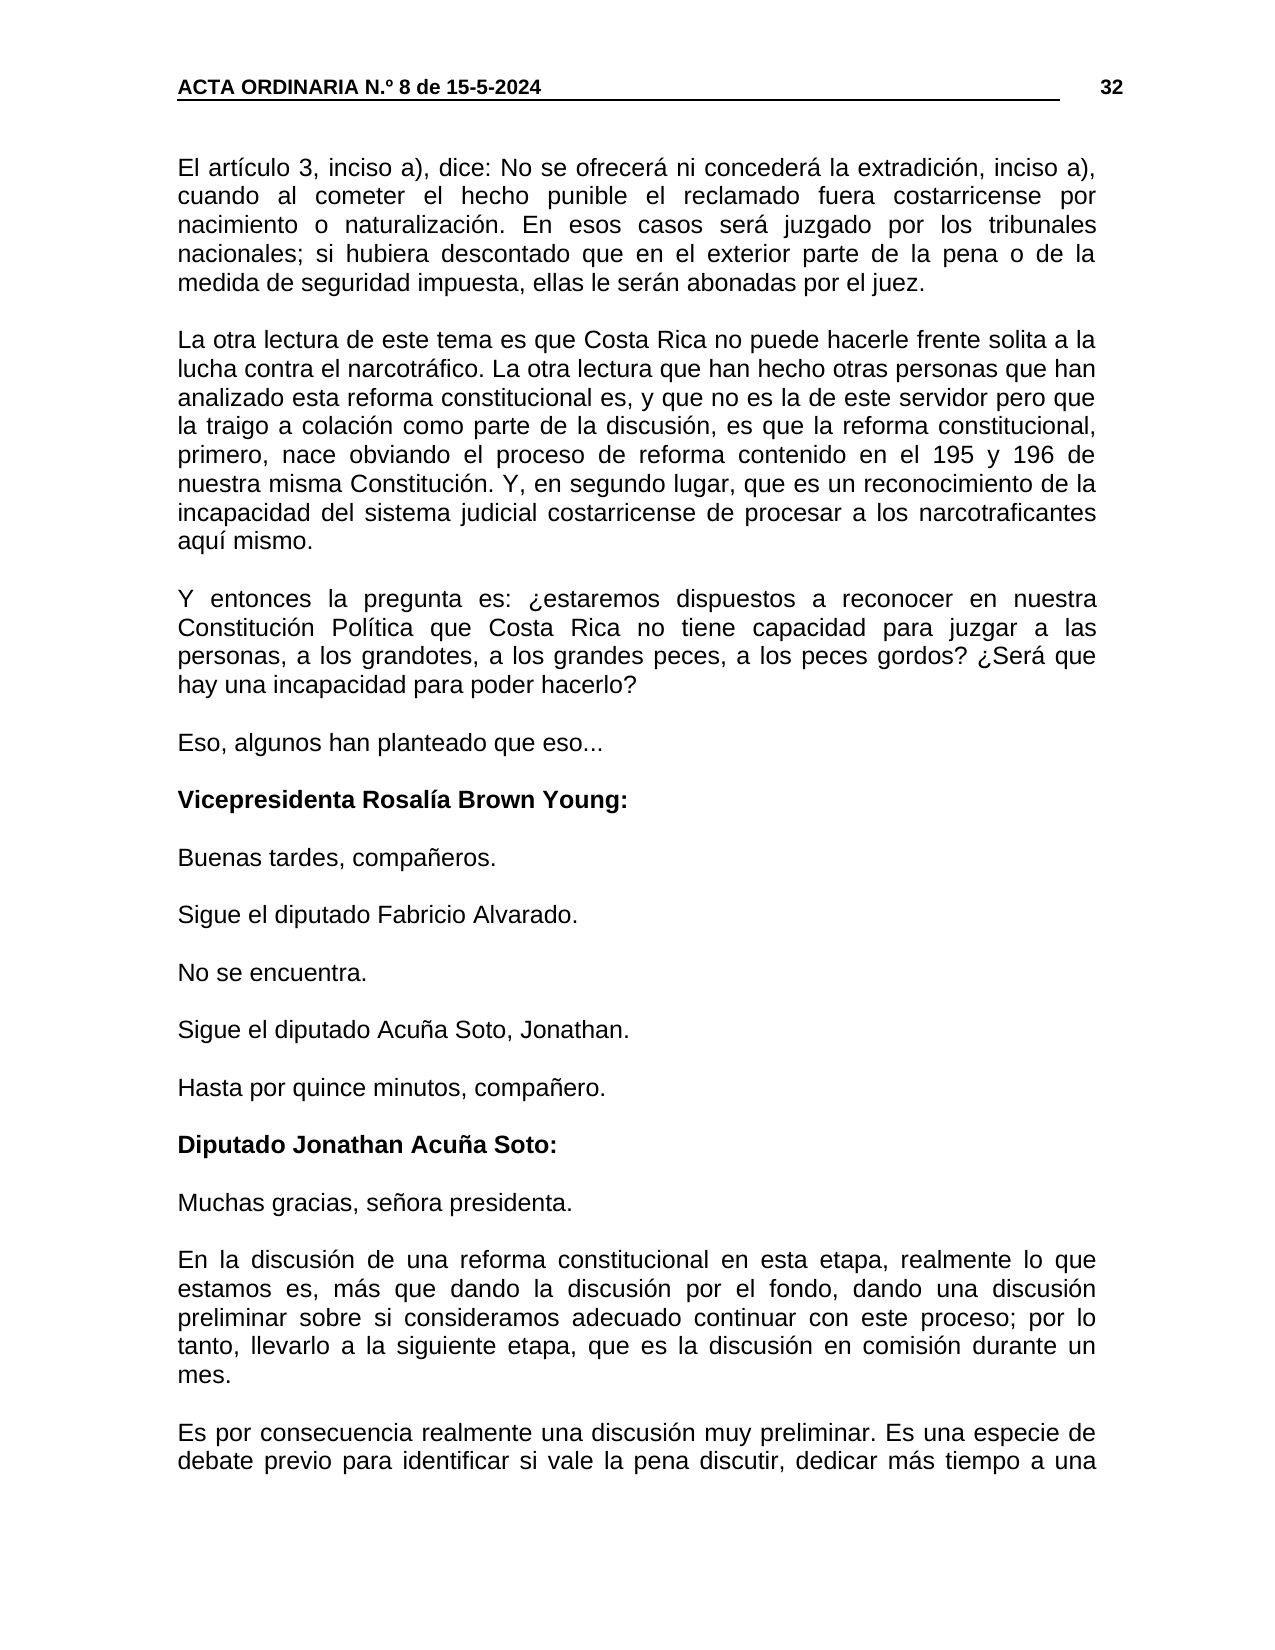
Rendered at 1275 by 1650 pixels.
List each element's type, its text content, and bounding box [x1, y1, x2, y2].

text Buenas tardes, compañeros. [177, 843, 1098, 871]
text El artículo 3, inciso a), dice: No se ofrecerá ni concederá la extradición, inciso a), cuando al cometer el hecho punible el reclamado fuera costarricense por nacimiento o naturalización. En esos casos será juzgado por los tribunales nacionales; si hubiera descontado que en el exterior parte de la pena o de la medida de seguridad impuesta, ellas le serán abonadas por el juez. [177, 153, 1098, 296]
text Diputado Jonathan Acuña Soto: [177, 1130, 1098, 1159]
text Sigue el diputado Fabricio Alvarado. [177, 900, 1098, 929]
text Hasta por quince minutos, compañero. [177, 1073, 1098, 1101]
text Sigue el diputado Acuña Soto, Jonathan. [177, 1015, 1098, 1044]
text Eso, algunos han planteado que eso... [177, 728, 1098, 756]
text Vicepresidenta Rosalía Brown Young: [177, 785, 1098, 814]
text La otra lectura de este tema es que Costa Rica no puede hacerle frente solita a la lucha contra el narcotráfico. La otra lectura que han hecho otras personas que han analizado esta reforma constitucional es, y que no es la de este servidor pero que la traigo a colación como parte de la discusión, es que la reforma constitucional, primero, nace obviando el proceso de reforma contenido en el 195 y 196 de nuestra misma Constitución. Y, en segundo lugar, que es un reconocimiento de la incapacidad del sistema judicial costarricense de procesar a los narcotraficantes aquí mismo. [177, 325, 1098, 555]
text Y entonces la pregunta es: ¿estaremos dispuestos a reconocer en nuestra Constitución Política que Costa Rica no tiene capacidad para juzgar a las personas, a los grandotes, a los grandes peces, a los peces gordos? ¿Será que hay una incapacidad para poder hacerlo? [177, 584, 1098, 699]
text No se encuentra. [177, 958, 1098, 986]
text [177, 1418, 1098, 1475]
text En la discusión de una reforma constitucional en esta etapa, realmente lo que estamos es, más que dando la discusión por el fondo, dando una discusión preliminar sobre si consideramos adecuado continuar con este proceso; por lo tanto, llevarlo a la siguiente etapa, que es la discusión en comisión durante un mes. [177, 1245, 1098, 1389]
text Muchas gracias, señora presidenta. [177, 1188, 1098, 1216]
